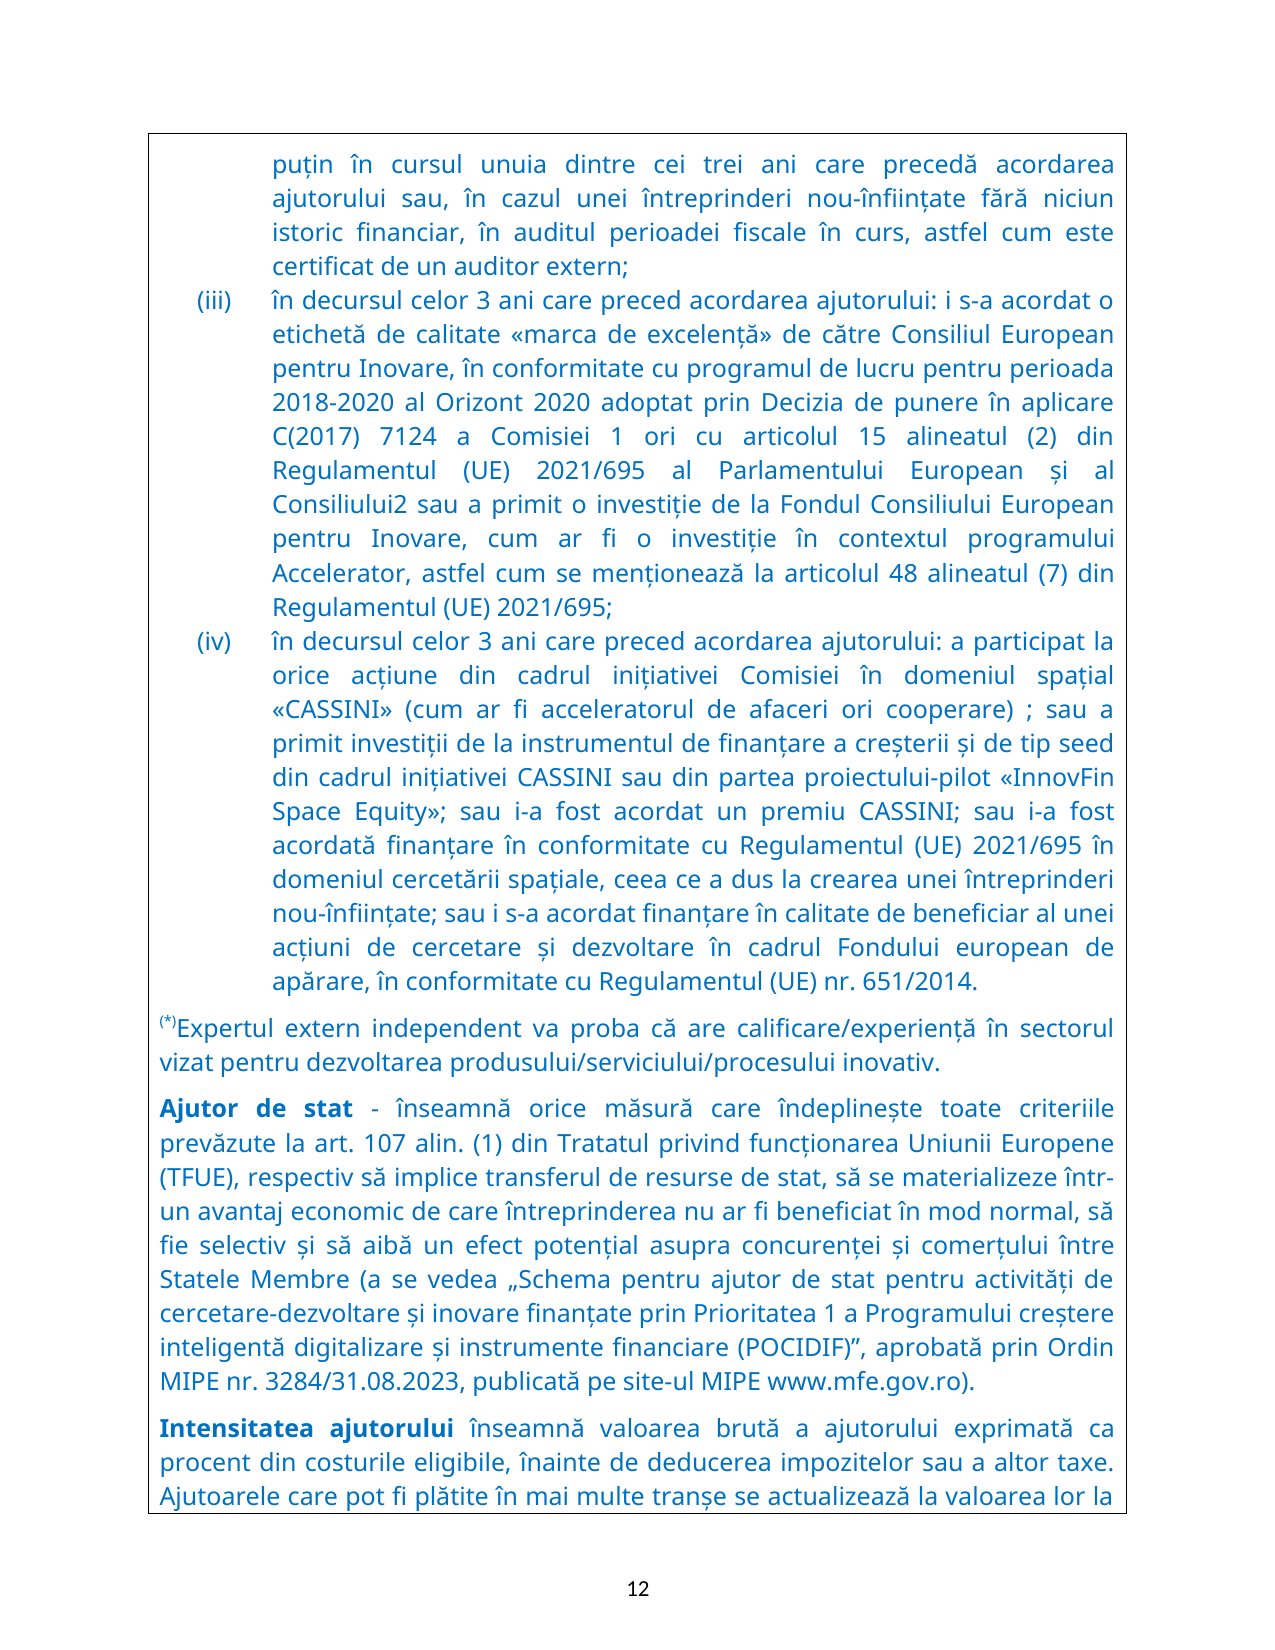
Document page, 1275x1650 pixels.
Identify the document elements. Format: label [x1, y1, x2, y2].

table_header [149, 134, 1126, 1512]
